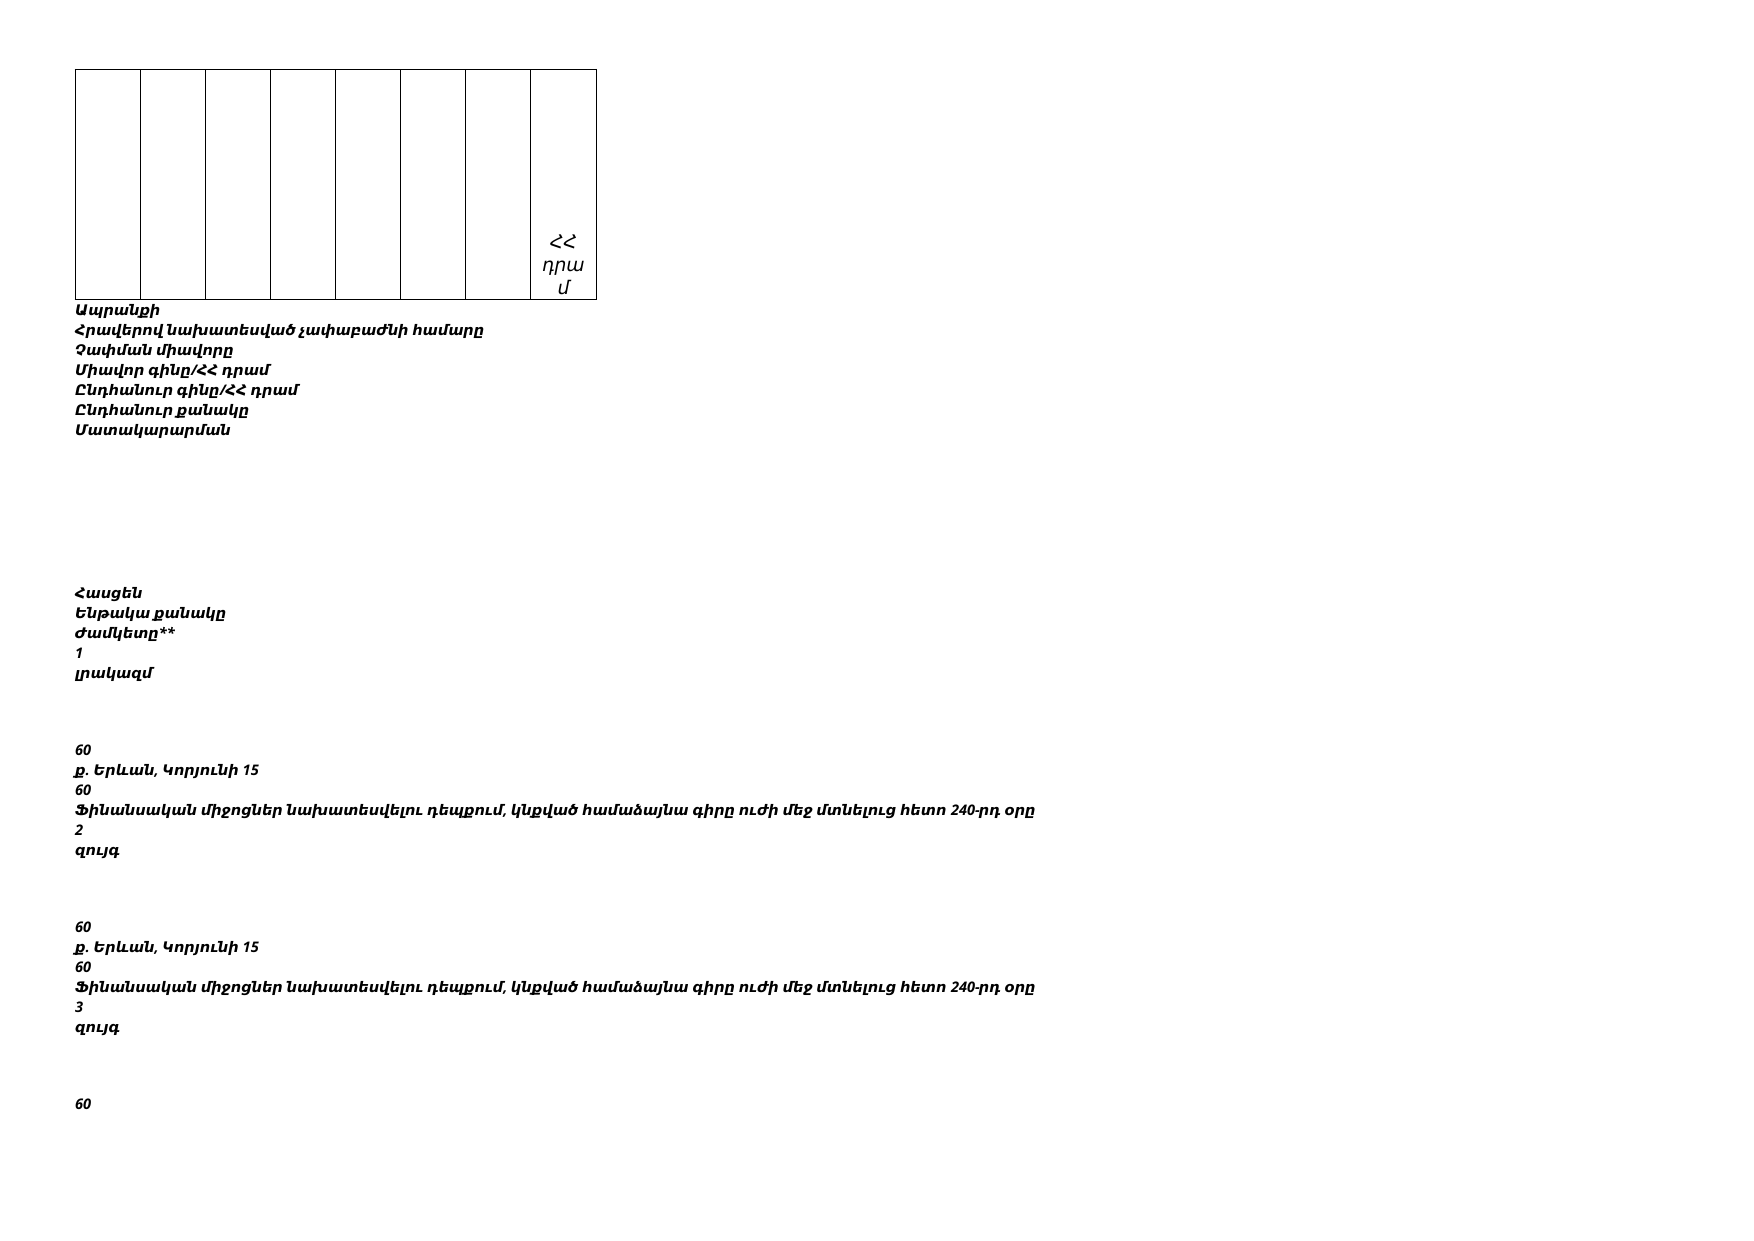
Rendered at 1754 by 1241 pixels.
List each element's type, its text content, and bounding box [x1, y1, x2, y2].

text ՀՀ դրամ [542, 70, 585, 299]
